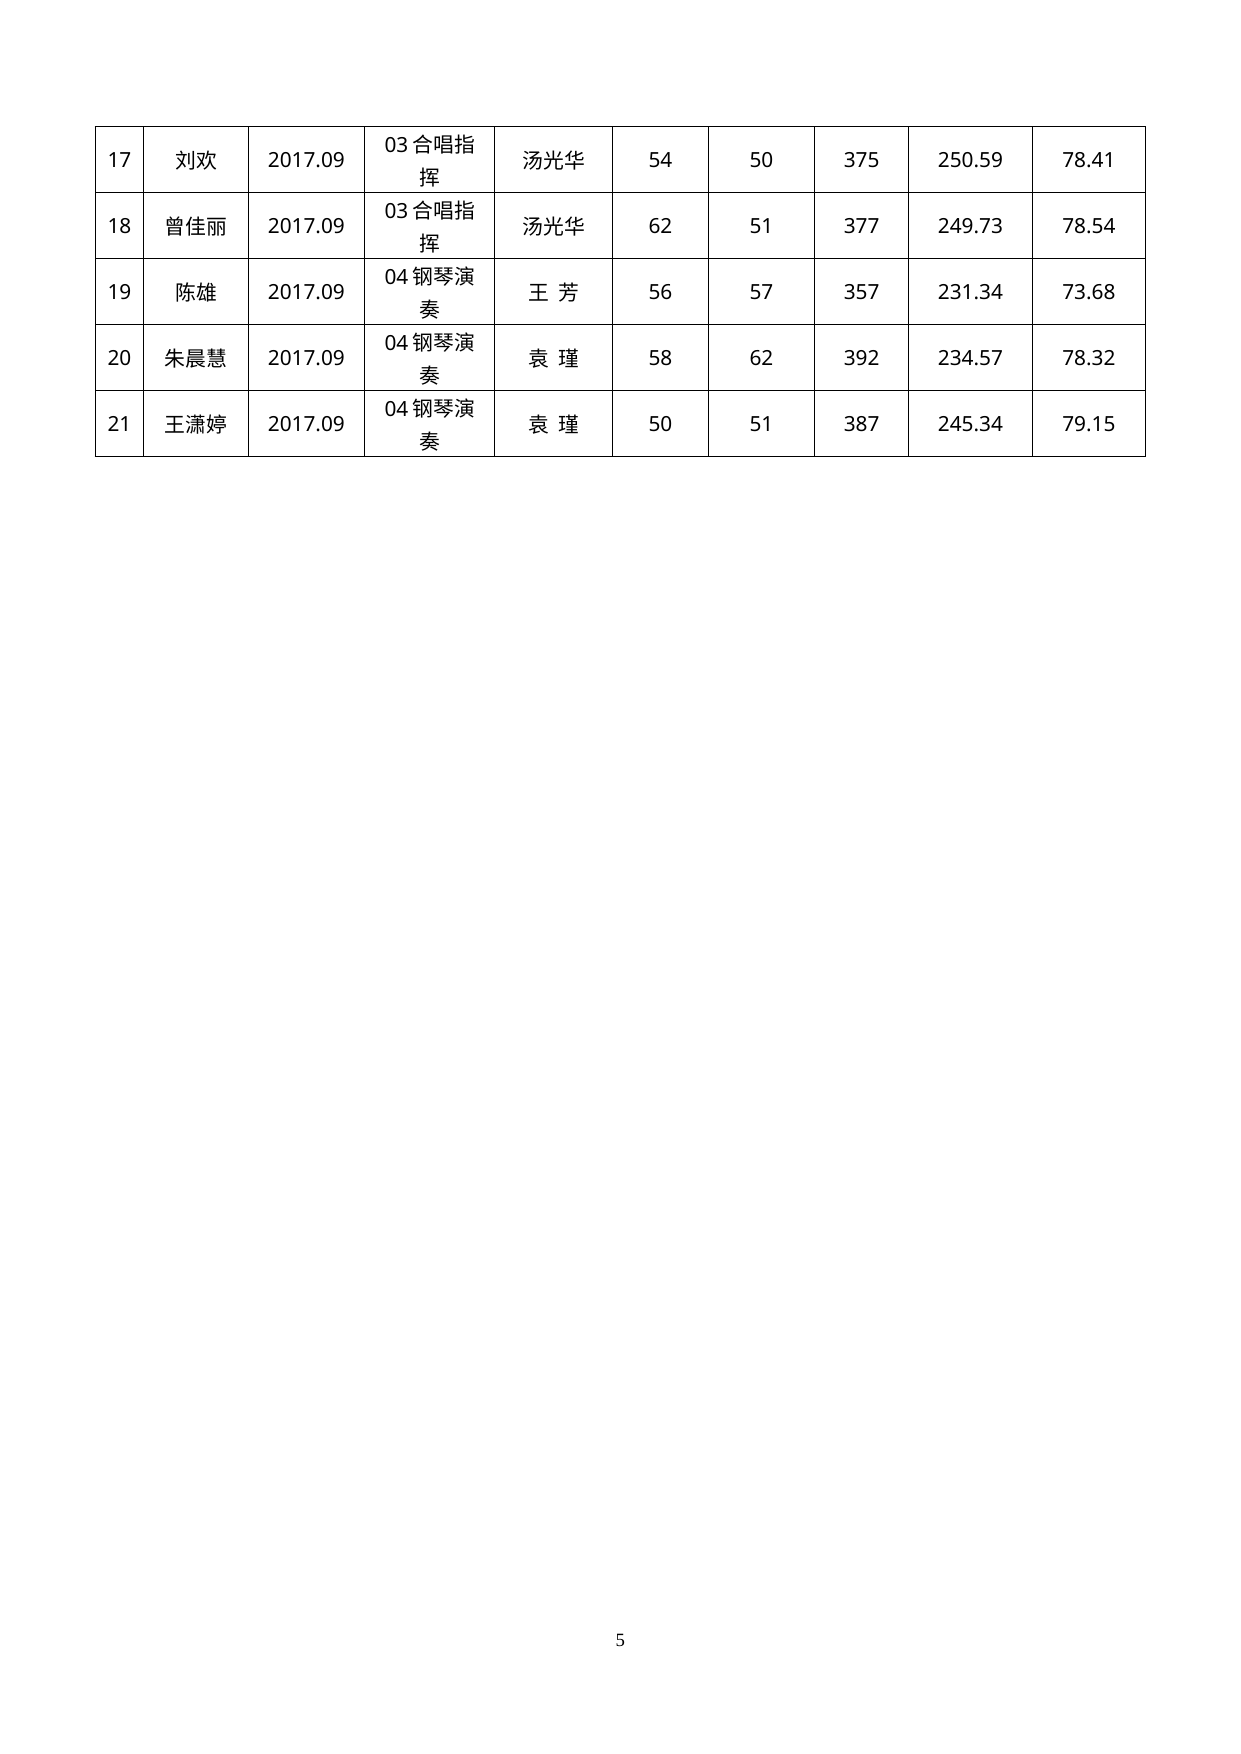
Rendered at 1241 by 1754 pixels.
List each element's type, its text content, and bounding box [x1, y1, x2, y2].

table_cell 245.34 [909, 391, 1032, 456]
table_cell 357 [815, 259, 908, 324]
table_cell 03合唱指挥 [365, 193, 494, 258]
table_cell 250.59 [909, 127, 1032, 192]
table_cell 62 [709, 325, 814, 390]
table_cell 2017.09 [249, 193, 364, 258]
table_cell 王 芳 [495, 259, 612, 324]
table_cell 2017.09 [249, 391, 364, 456]
table_cell 234.57 [909, 325, 1032, 390]
table_cell 78.54 [1033, 193, 1145, 258]
table_cell 392 [815, 325, 908, 390]
table_cell 03合唱指挥 [365, 127, 494, 192]
table_cell 04钢琴演奏 [365, 325, 494, 390]
table_cell 375 [815, 127, 908, 192]
table_cell 57 [709, 259, 814, 324]
table_cell 79.15 [1033, 391, 1145, 456]
table_cell 58 [613, 325, 708, 390]
table_cell 朱晨慧 [144, 325, 248, 390]
table_cell 51 [709, 193, 814, 258]
table_cell 231.34 [909, 259, 1032, 324]
table_cell 387 [815, 391, 908, 456]
table_cell 51 [709, 391, 814, 456]
table_cell 袁 瑾 [495, 391, 612, 456]
table_cell 04钢琴演奏 [365, 259, 494, 324]
table_cell 汤光华 [495, 193, 612, 258]
table_cell 21 [96, 391, 143, 456]
table_cell 陈雄 [144, 259, 248, 324]
table_cell 73.68 [1033, 259, 1145, 324]
table_cell 78.41 [1033, 127, 1145, 192]
table_cell 17 [96, 127, 143, 192]
table_cell 刘欢 [144, 127, 248, 192]
table_cell 04钢琴演奏 [365, 391, 494, 456]
table_cell 50 [613, 391, 708, 456]
table_cell 袁 瑾 [495, 325, 612, 390]
table_cell 曾佳丽 [144, 193, 248, 258]
table_cell 50 [709, 127, 814, 192]
table_cell 18 [96, 193, 143, 258]
table_cell 2017.09 [249, 259, 364, 324]
table_cell 19 [96, 259, 143, 324]
table_cell 54 [613, 127, 708, 192]
table_cell 78.32 [1033, 325, 1145, 390]
table_cell 377 [815, 193, 908, 258]
table_cell 249.73 [909, 193, 1032, 258]
table_cell 62 [613, 193, 708, 258]
table_cell 汤光华 [495, 127, 612, 192]
table_cell 2017.09 [249, 127, 364, 192]
table_cell 20 [96, 325, 143, 390]
table_cell 王潇婷 [144, 391, 248, 456]
table_cell 56 [613, 259, 708, 324]
table_cell 2017.09 [249, 325, 364, 390]
